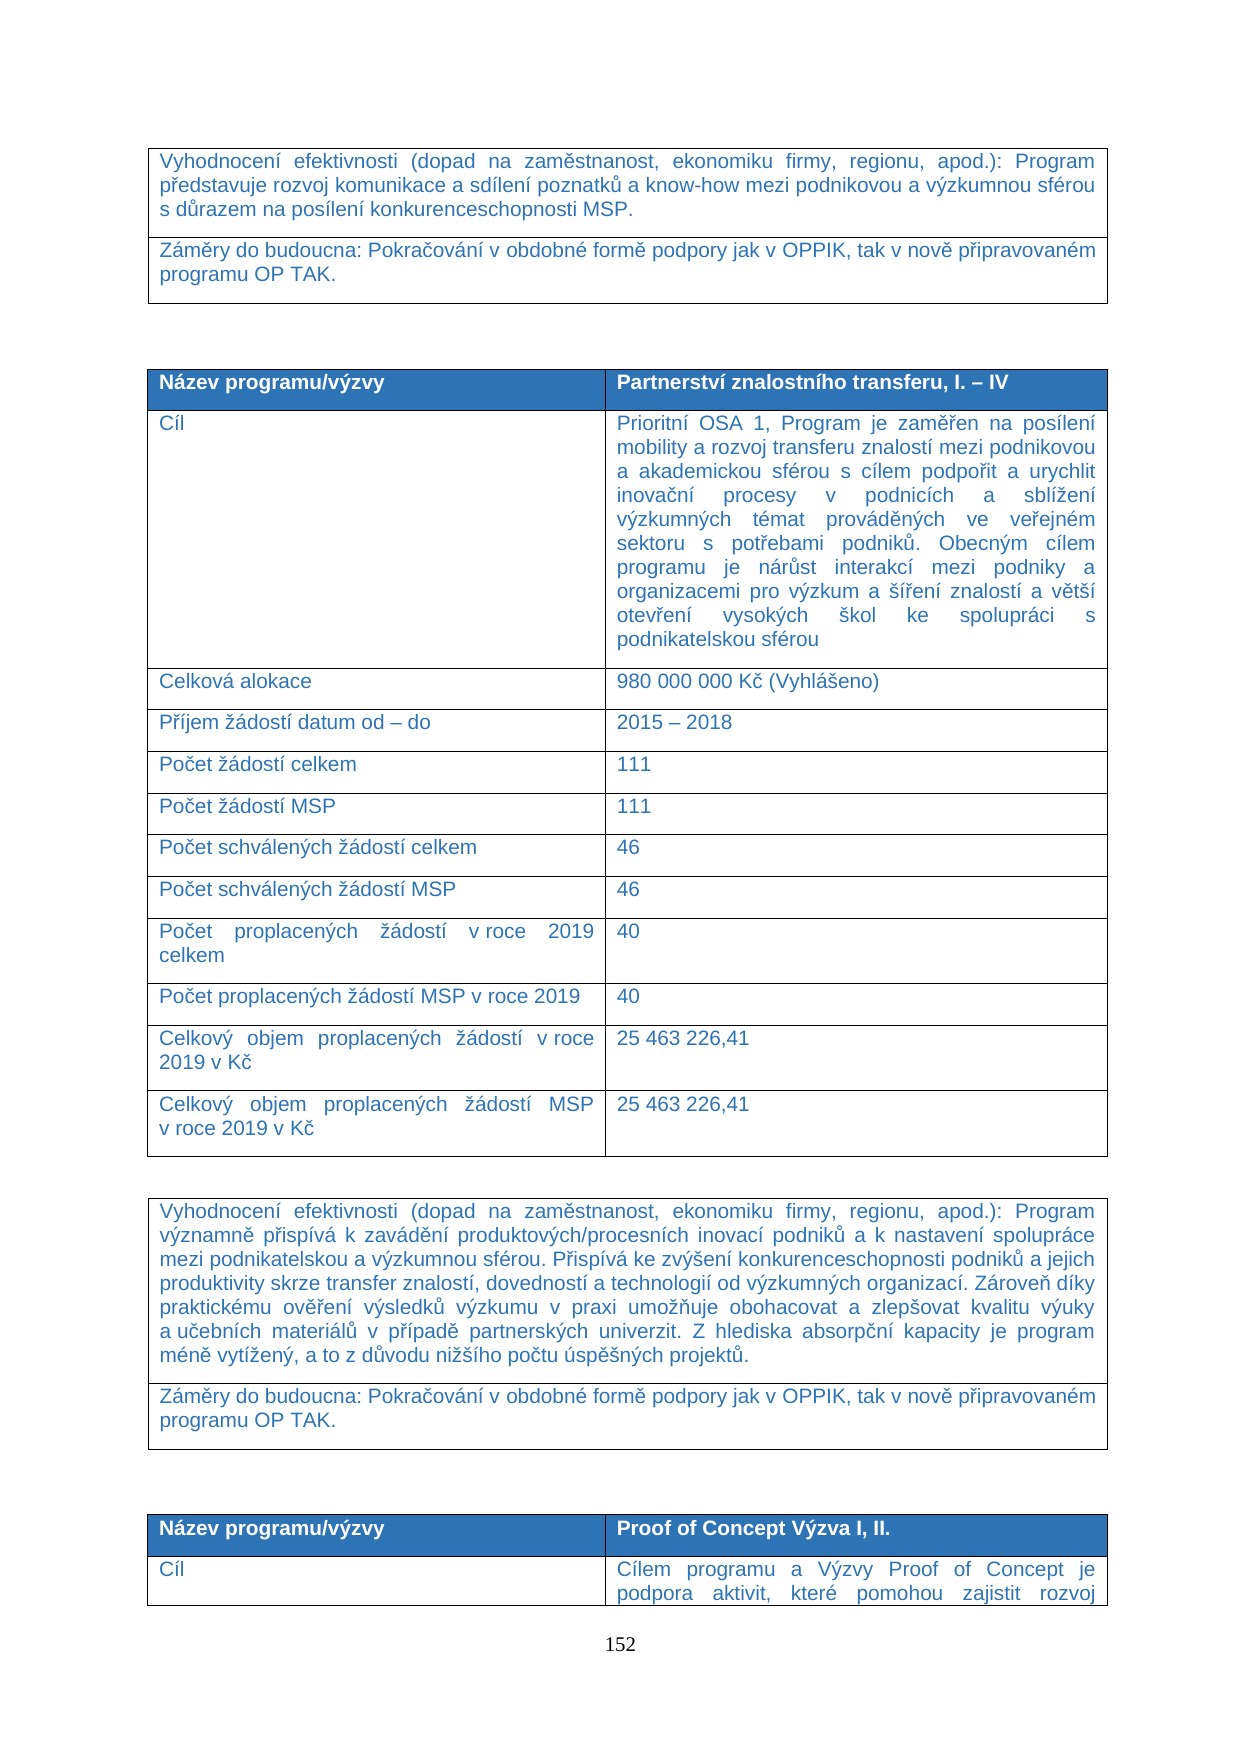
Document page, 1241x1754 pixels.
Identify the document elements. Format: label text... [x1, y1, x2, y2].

table_cell 2015 – 2018 [606, 710, 1107, 751]
table_cell Příjem žádostí datum od – do [148, 710, 605, 751]
table_cell Prioritní OSA 1, Program je zaměřen na posílení mobility a rozvoj transferu znalostí mezi podnikovou a akademickou sférou s cílem podpořit a urychlit inovační procesy v podnicích a sblížení výzkumných témat prováděných ve veřejném sektoru s potřebami podniků. Obecným cílem programu je nárůst interakcí mezi podniky a organizacemi pro výzkum a šíření znalostí a větší otevření vysokých škol ke spolupráci s podnikatelskou sférou [606, 411, 1107, 667]
table_cell Záměry do budoucna: Pokračování v obdobné formě podpory jak v OPPIK, tak v nově připravovaném programu OP TAK. [149, 1384, 1107, 1449]
table_cell Počet proplacených žádostí MSP v roce 2019 [148, 984, 605, 1025]
table_cell Celkový objem proplacených žádostí MSP v roce 2019 v Kč [148, 1091, 605, 1156]
table_cell 25 463 226,41 [606, 1091, 1107, 1156]
table_cell Celkový objem proplacených žádostí v roce 2019 v Kč [148, 1026, 605, 1090]
table_cell 46 [606, 877, 1107, 917]
table_header Proof of Concept Výzva I, II. [606, 1515, 1107, 1556]
table_cell Počet proplacených žádostí v roce 2019 celkem [148, 919, 605, 983]
table_cell Počet žádostí MSP [148, 794, 605, 834]
table_cell Počet schválených žádostí MSP [148, 877, 605, 917]
table_header Partnerství znalostního transferu, I. – IV [606, 370, 1107, 410]
table_cell 46 [606, 835, 1107, 876]
table_cell Celková alokace [148, 669, 605, 709]
table_cell 25 463 226,41 [606, 1026, 1107, 1090]
table_header Vyhodnocení efektivnosti (dopad na zaměstnanost, ekonomiku firmy, regionu, apod.): Program představuje rozvoj komunikace a sdílení poznatků a know-how mezi podnikovou a výzkumnou sférou s důrazem na posílení konkurenceschopnosti MSP. [149, 149, 1107, 237]
table_cell Záměry do budoucna: Pokračování v obdobné formě podpory jak v OPPIK, tak v nově připravovaném programu OP TAK. [149, 238, 1107, 303]
table_cell 40 [606, 919, 1107, 983]
table_cell 111 [606, 752, 1107, 792]
table_cell Počet schválených žádostí celkem [148, 835, 605, 876]
table_header Název programu/výzvy [148, 370, 605, 410]
table_header Vyhodnocení efektivnosti (dopad na zaměstnanost, ekonomiku firmy, regionu, apod.): Program významně přispívá k zavádění produktových/procesních inovací podniků a k nastavení spolupráce mezi podnikatelskou a výzkumnou sférou. Přispívá ke zvýšení konkurenceschopnosti podniků a jejich produktivity skrze transfer znalostí, dovedností a technologií od výzkumných organizací. Zároveň díky praktickému ověření výsledků výzkumu v praxi umožňuje obohacovat a zlepšovat kvalitu výuky a učebních materiálů v případě partnerských univerzit. Z hlediska absorpční kapacity je program méně vytížený, a to z důvodu nižšího počtu úspěšných projektů. [149, 1199, 1107, 1383]
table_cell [606, 1557, 1107, 1605]
table_cell 40 [606, 984, 1107, 1025]
table_cell Cíl [148, 411, 605, 667]
table_cell Počet žádostí celkem [148, 752, 605, 792]
table_cell Cíl [148, 1557, 605, 1605]
table_header Název programu/výzvy [148, 1515, 605, 1556]
table_cell 111 [606, 794, 1107, 834]
table_cell 980 000 000 Kč (Vyhlášeno) [606, 669, 1107, 709]
